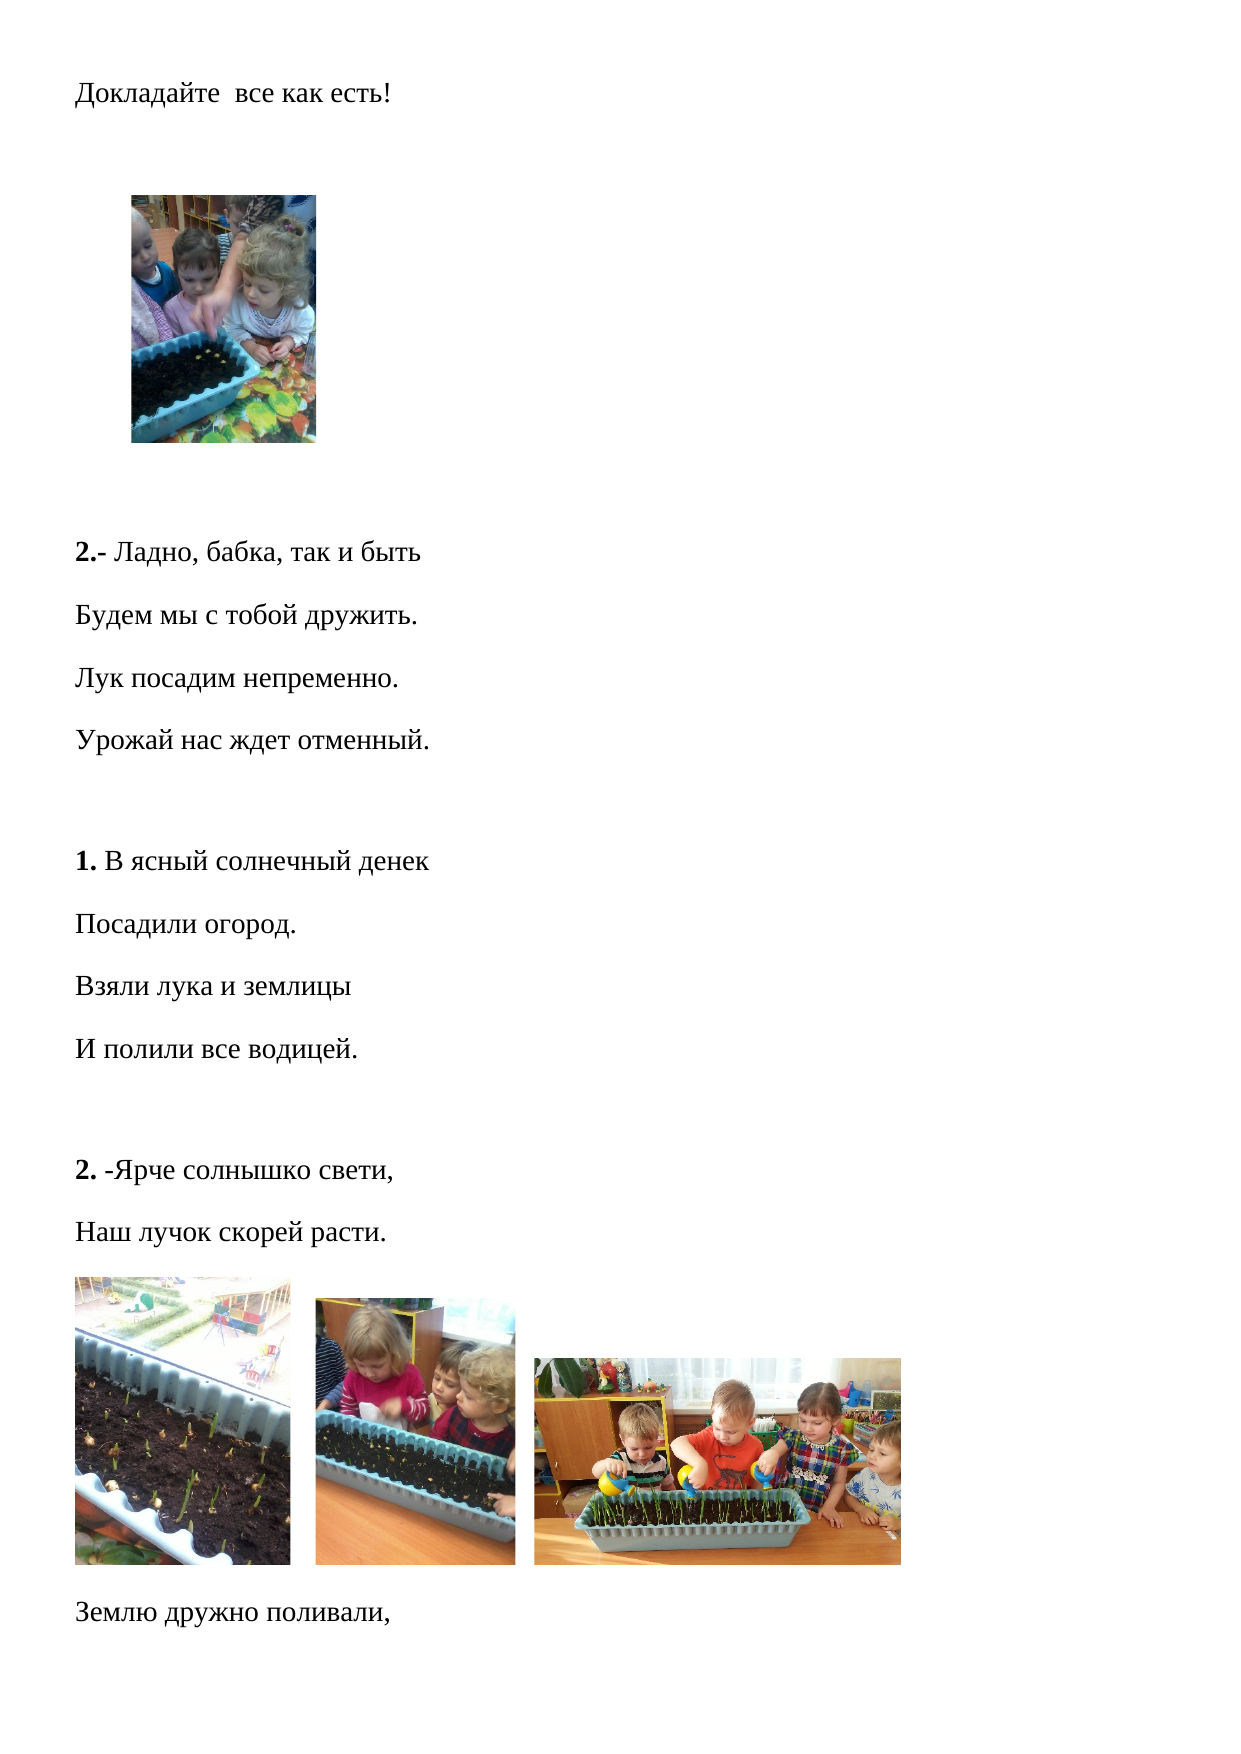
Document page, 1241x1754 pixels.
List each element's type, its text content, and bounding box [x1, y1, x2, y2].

picture [75, 1277, 291, 1565]
text 1. В ясный солнечный денек [75, 843, 1165, 877]
text Будем мы с тобой дружить. [75, 597, 1165, 631]
text Посадили огород. [75, 906, 1165, 939]
text И полили все водицей. [75, 1031, 1165, 1065]
text Наш лучок скорей расти. [75, 1214, 1165, 1248]
picture [315, 1298, 516, 1565]
text Лук посадим непременно. [75, 660, 1165, 693]
text Докладайте все как есть! [75, 75, 1165, 108]
text 2. -Ярче солнышко свети, [75, 1152, 1165, 1185]
picture [131, 195, 317, 443]
picture [534, 1358, 901, 1565]
text Землю дружно поливали, [75, 1594, 1165, 1627]
text Урожай нас ждет отменный. [75, 722, 1165, 756]
text Взяли лука и землицы [75, 968, 1165, 1002]
text 2.- Ладно, бабка, так и быть [75, 534, 1165, 568]
